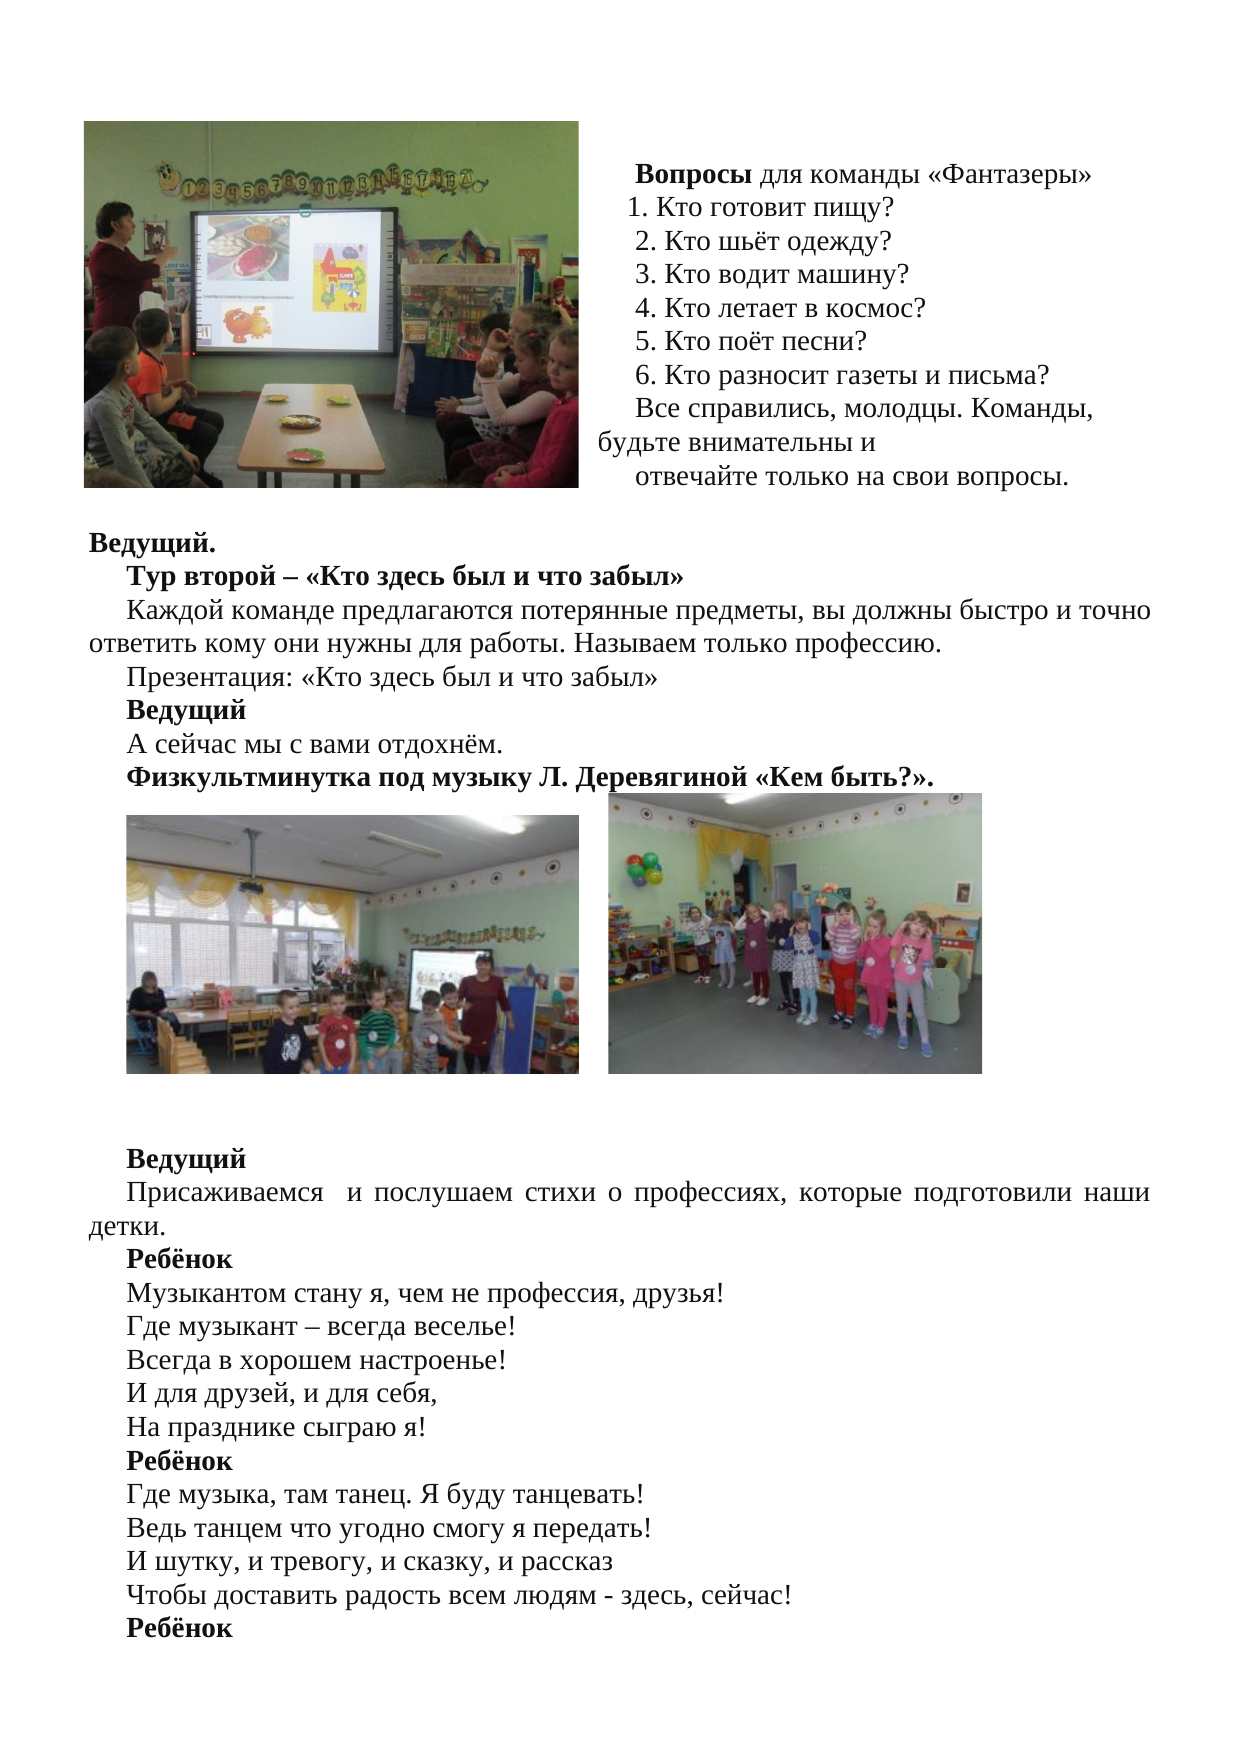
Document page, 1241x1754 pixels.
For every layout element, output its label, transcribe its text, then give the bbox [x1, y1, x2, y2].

picture [608, 793, 983, 1074]
text Все справились, молодцы. Команды, будьте внимательны и [579, 391, 1152, 458]
picture [126, 815, 579, 1074]
text Ведущий. [89, 525, 1152, 558]
text Ребёнок [89, 1241, 1152, 1275]
text Где музыка, там танец. Я буду танцевать! [89, 1476, 1152, 1510]
text Презентация: «Кто здесь был и что забыл» [89, 659, 1152, 692]
text Ведь танцем что угодно смогу я передать! [89, 1510, 1152, 1543]
text 5. Кто поёт песни? [579, 323, 1152, 357]
text Ребёнок [89, 1443, 1152, 1476]
text 6. Кто разносит газеты и письма? [579, 357, 1152, 391]
text Всегда в хорошем настроенье! [89, 1342, 1152, 1376]
text На празднике сыграю я! [89, 1409, 1152, 1443]
text Ведущий [89, 692, 1152, 726]
text Музыкантом стану я, чем не профессия, друзья! [89, 1275, 1152, 1308]
text А сейчас мы с вами отдохнём. [89, 726, 1152, 759]
text 2. Кто шьёт одежду? [579, 223, 1152, 256]
text Вопросы для команды «Фантазеры» [579, 156, 1152, 189]
text Ведущий [89, 1141, 1152, 1174]
text Где музыкант – всегда веселье! [89, 1308, 1152, 1342]
picture [83, 121, 579, 488]
text И шутку, и тревогу, и сказку, и рассказ [89, 1543, 1152, 1577]
text Чтобы доставить радость всем людям - здесь, сейчас! [89, 1577, 1152, 1610]
text Присаживаемся и послушаем стихи о профессиях, которые подготовили наши детки. [89, 1174, 1152, 1241]
text отвечайте только на свои вопросы. [89, 458, 1152, 491]
text Ребёнок [89, 1610, 1152, 1644]
text 4. Кто летает в космос? [579, 290, 1152, 323]
text Физкультминутка под музыку Л. Деревягиной «Кем быть?». [89, 759, 1152, 793]
text И для друзей, и для себя, [89, 1376, 1152, 1409]
text 3. Кто водит машину? [579, 256, 1152, 290]
text Каждой команде предлагаются потерянные предметы, вы должны быстро и точно ответить кому они нужны для работы. Называем только профессию. [89, 592, 1152, 659]
text 1. Кто готовит пищу? [579, 189, 1152, 223]
text Тур второй – «Кто здесь был и что забыл» [89, 558, 1152, 592]
